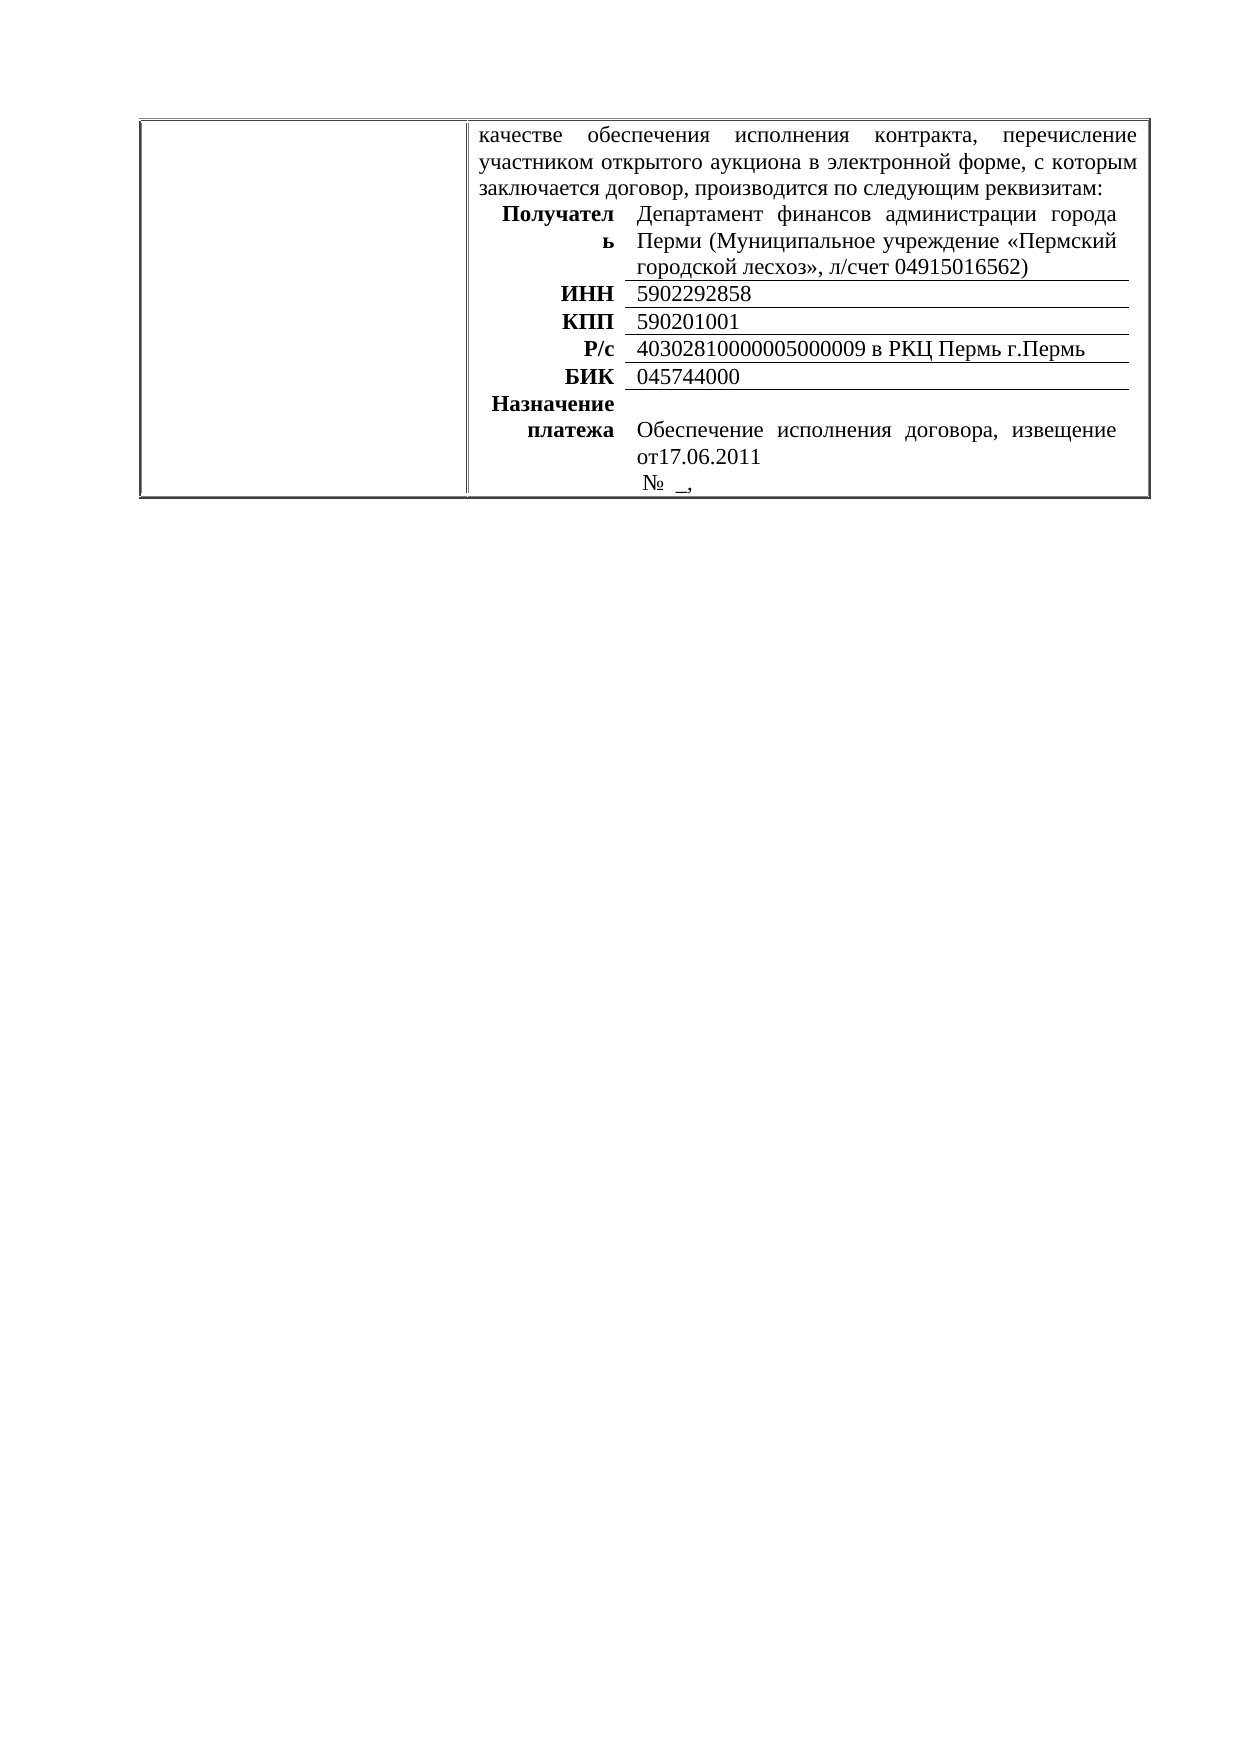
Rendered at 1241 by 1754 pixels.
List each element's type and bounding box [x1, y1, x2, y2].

table_cell [467, 119, 1148, 496]
table_cell [141, 121, 467, 496]
